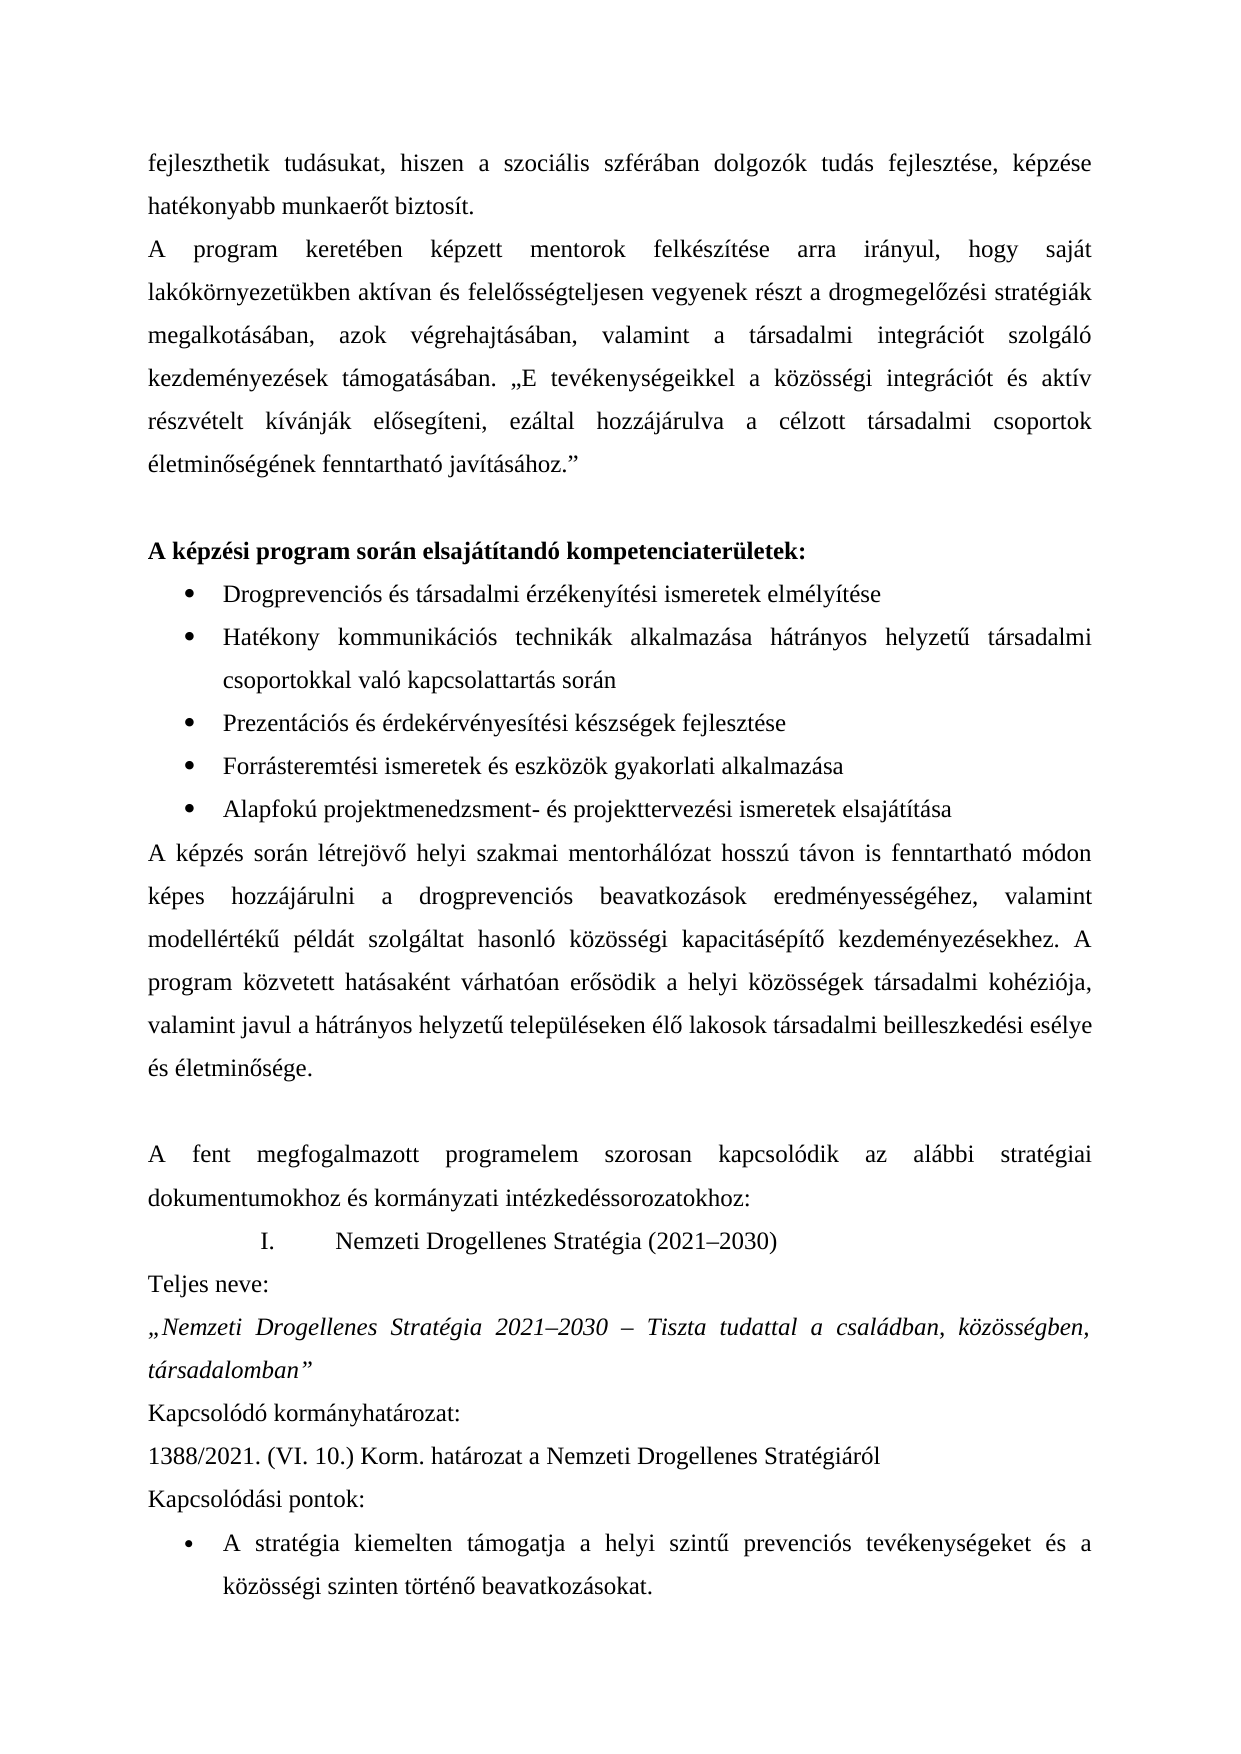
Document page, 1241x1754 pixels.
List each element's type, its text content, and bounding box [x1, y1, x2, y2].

text Kapcsolódó kormányhatározat: [148, 1398, 1093, 1427]
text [148, 148, 1093, 219]
text Teljes neve: [148, 1269, 1093, 1298]
text A képzés során létrejövő helyi szakmai mentorhálózat hosszú távon is fenntartható módon képes hozzájárulni a drogprevenciós beavatkozások eredményességéhez, valamint modellértékű példát szolgáltat hasonló közösségi kapacitásépítő kezdeményezésekhez. A program közvetett hatásaként várhatóan erősödik a helyi közösségek társadalmi kohéziója, valamint javul a hátrányos helyzetű településeken élő lakosok társadalmi beilleszkedési esélye és életminősége. [148, 838, 1093, 1082]
text 1388/2021. (VI. 10.) Korm. határozat a Nemzeti Drogellenes Stratégiáról [148, 1441, 1093, 1470]
list Prezentációs és érdekérvényesítési készségek fejlesztése [185, 708, 1093, 737]
text A fent megfogalmazott programelem szorosan kapcsolódik az alábbi stratégiai dokumentumokhoz és kormányzati intézkedéssorozatokhoz: [148, 1139, 1093, 1211]
text A program keretében képzett mentorok felkészítése arra irányul, hogy saját lakókörnyezetükben aktívan és felelősségteljesen vegyenek részt a drogmegelőzési stratégiák megalkotásában, azok végrehajtásában, valamint a társadalmi integrációt szolgáló kezdeményezések támogatásában. „E tevékenységeikkel a közösségi integrációt és aktív részvételt kívánják elősegíteni, ezáltal hozzájárulva a célzott társadalmi csoportok életminőségének fenntartható javításához.” [148, 234, 1093, 478]
list Forrásteremtési ismeretek és eszközök gyakorlati alkalmazása [185, 751, 1093, 780]
text A képzési program során elsajátítandó kompetenciaterületek: [148, 536, 1093, 564]
list Hatékony kommunikációs technikák alkalmazása hátrányos helyzetű társadalmi csoportokkal való kapcsolattartás során [185, 622, 1093, 694]
text „Nemzeti Drogellenes Stratégia 2021–2030 – Tiszta tudattal a családban, közösségben, társadalomban” [148, 1312, 1093, 1384]
list A stratégia kiemelten támogatja a helyi szintű prevenciós tevékenységeket és a közösségi szinten történő beavatkozásokat. [185, 1528, 1093, 1599]
list Nemzeti Drogellenes Stratégia (2021–2030) [260, 1226, 1093, 1254]
text Kapcsolódási pontok: [148, 1484, 1093, 1513]
list Drogprevenciós és társadalmi érzékenyítési ismeretek elmélyítése [185, 579, 1093, 608]
list Alapfokú projektmenedzsment- és projekttervezési ismeretek elsajátítása [185, 794, 1093, 823]
